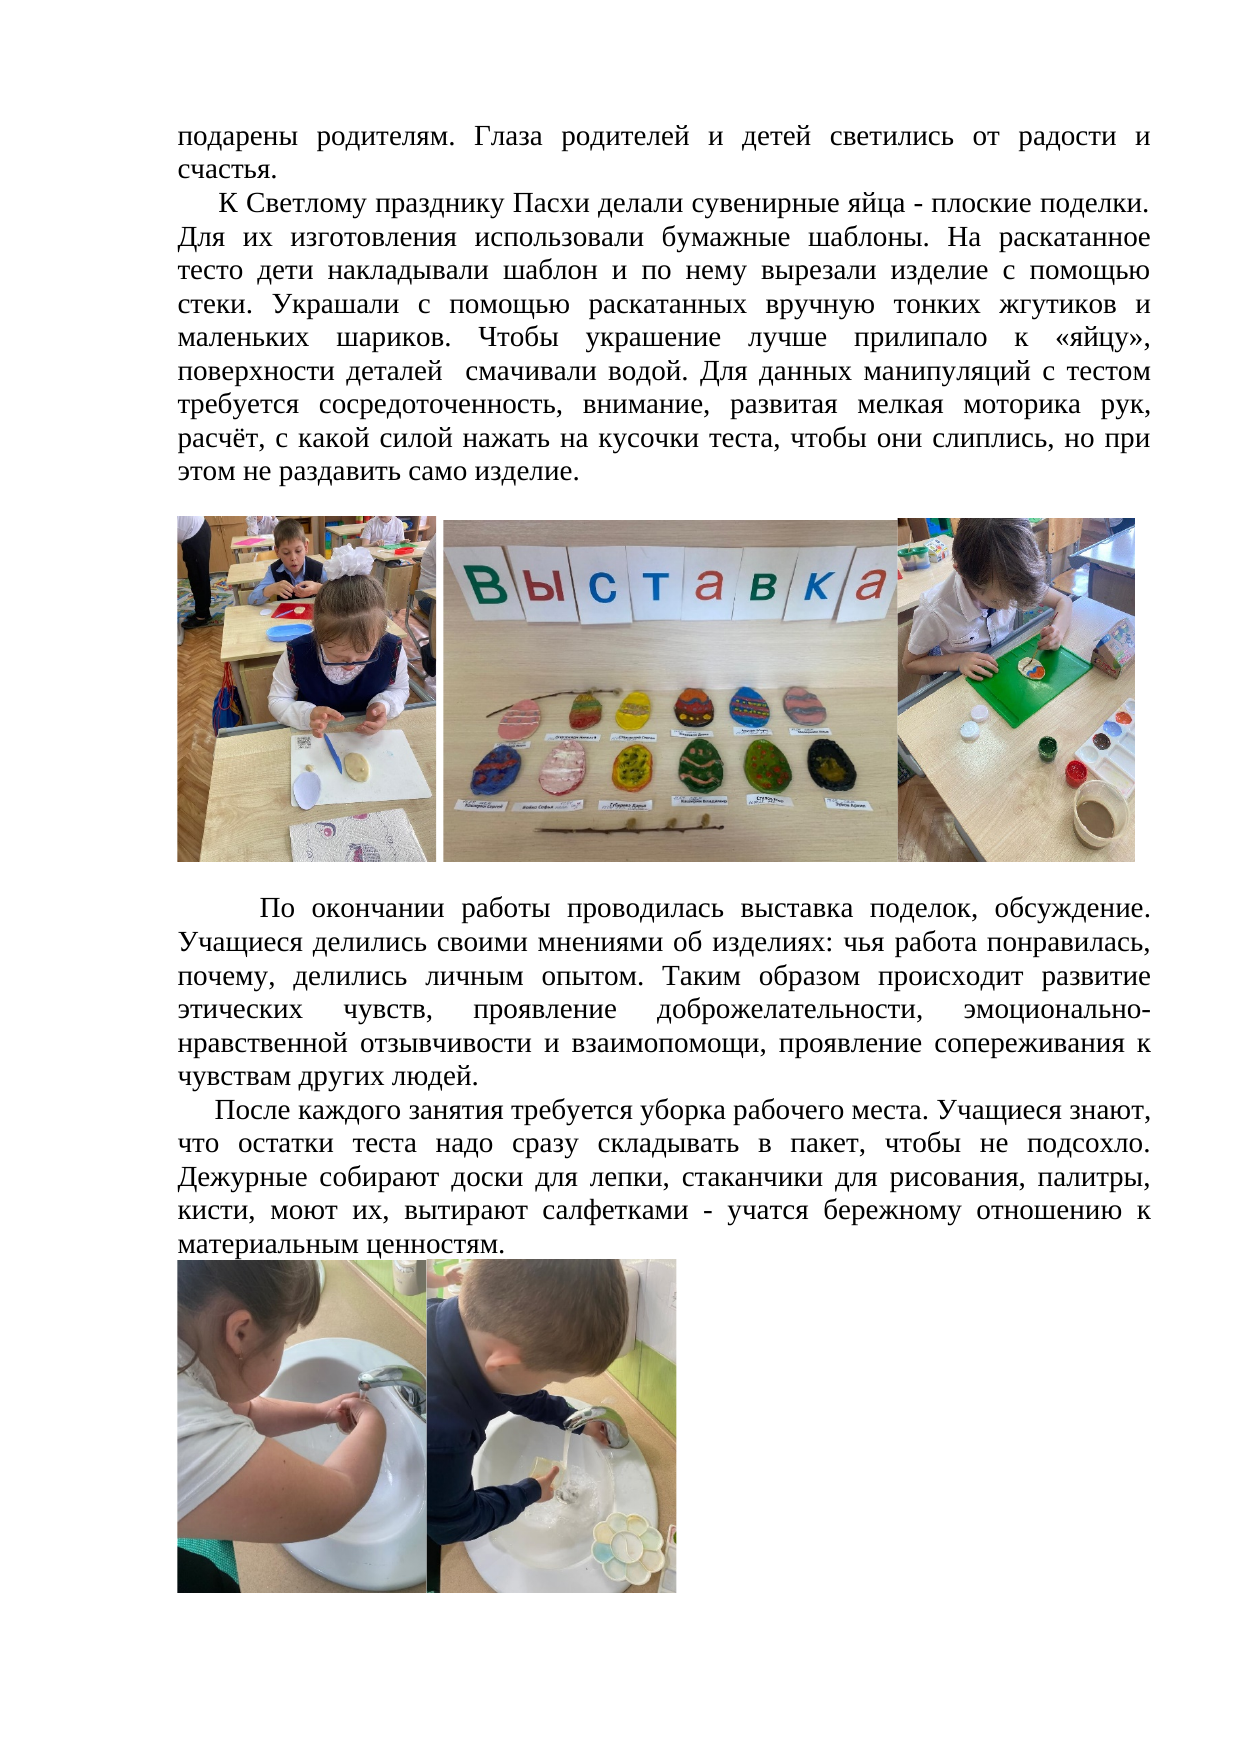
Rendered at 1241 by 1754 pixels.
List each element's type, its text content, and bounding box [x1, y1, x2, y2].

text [177, 118, 1152, 185]
picture [177, 516, 437, 862]
picture [443, 518, 1135, 862]
text После каждого занятия требуется уборка рабочего места. Учащиеся знают, что остатки теста надо сразу складывать в пакет, чтобы не подсохло. Дежурные собирают доски для лепки, стаканчики для рисования, палитры, кисти, моют их, вытирают салфетками - учатся бережному отношению к материальным ценностям. [177, 1092, 1152, 1259]
text По окончании работы проводилась выставка поделок, обсуждение. Учащиеся делились своими мнениями об изделиях: чья работа понравилась, почему, делились личным опытом. Таким образом происходит развитие этических чувств, проявление доброжелательности, эмоционально-нравственной отзывчивости и взаимопомощи, проявление сопереживания к чувствам других людей. [177, 891, 1152, 1092]
text К Светлому празднику Пасхи делали сувенирные яйца - плоские поделки. Для их изготовления использовали бумажные шаблоны. На раскатанное тесто дети накладывали шаблон и по нему вырезали изделие с помощью стеки. Украшали с помощью раскатанных вручную тонких жгутиков и маленьких шариков. Чтобы украшение лучше прилипало к «яйцу», поверхности деталей смачивали водой. Для данных манипуляций с тестом требуется сосредоточенность, внимание, развитая мелкая моторика рук, расчёт, с какой силой нажать на кусочки теста, чтобы они слиплись, но при этом не раздавить само изделие. [177, 185, 1152, 487]
picture [177, 1259, 677, 1593]
